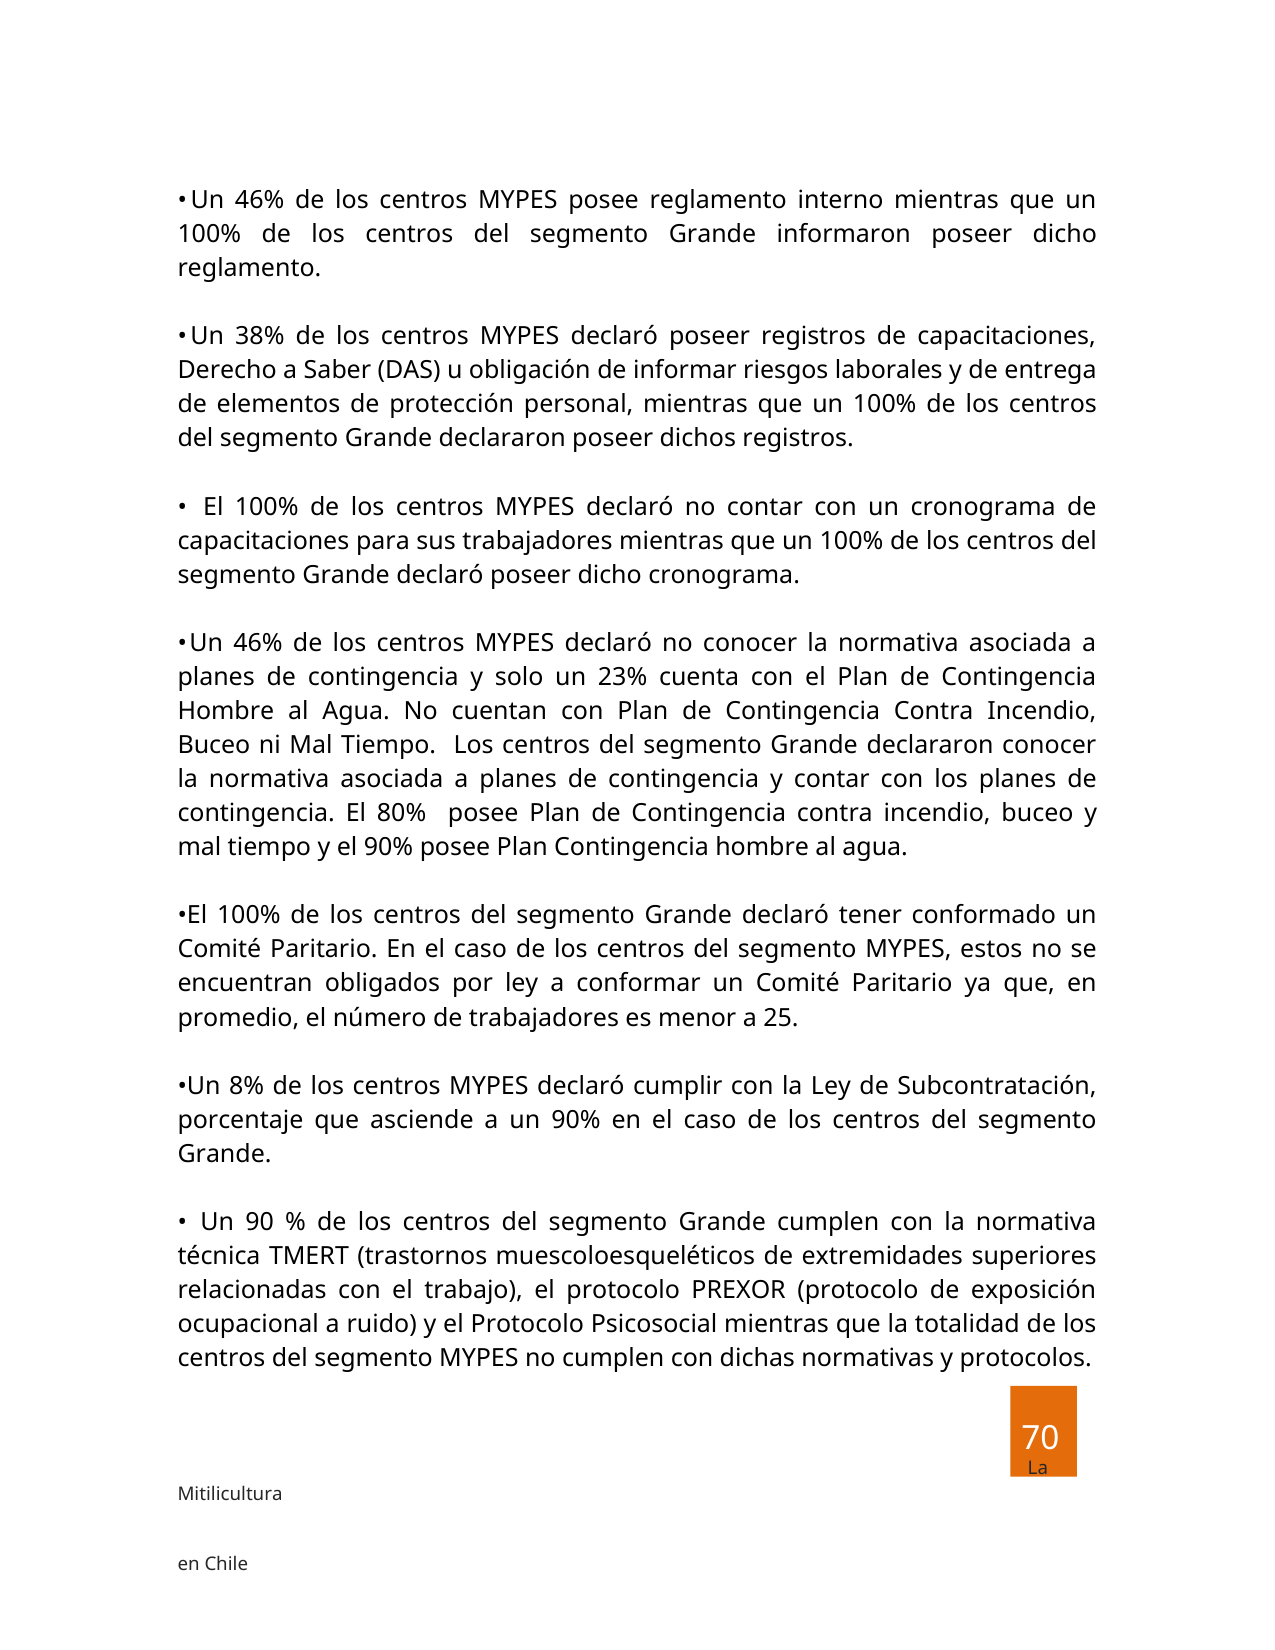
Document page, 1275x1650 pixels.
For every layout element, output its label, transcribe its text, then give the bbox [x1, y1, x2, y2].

text • El 100% de los centros MYPES declaró no contar con un cronograma de capacitaciones para sus trabajadores mientras que un 100% de los centros del segmento Grande declaró poseer dicho cronograma. [177, 488, 1098, 590]
text • Un 90 % de los centros del segmento Grande cumplen con la normativa técnica TMERT (trastornos muescoloesqueléticos de extremidades superiores relacionadas con el trabajo), el protocolo PREXOR (protocolo de exposición ocupacional a ruido) y el Protocolo Psicosocial mientras que la totalidad de los centros del segmento MYPES no cumplen con dichas normativas y protocolos. [177, 1203, 1098, 1374]
text • Un 46% de los centros MYPES declaró no conocer la normativa asociada a planes de contingencia y solo un 23% cuenta con el Plan de Contingencia Hombre al Agua. No cuentan con Plan de Contingencia Contra Incendio, Buceo ni Mal Tiempo. Los centros del segmento Grande declararon conocer la normativa asociada a planes de contingencia y contar con los planes de contingencia. El 80% posee Plan de Contingencia contra incendio, buceo y mal tiempo y el 90% posee Plan Contingencia hombre al agua. [177, 624, 1098, 863]
text • Un 46% de los centros MYPES posee reglamento interno mientras que un 100% de los centros del segmento Grande informaron poseer dicho reglamento. [177, 182, 1098, 284]
text • El 100% de los centros del segmento Grande declaró tener conformado un Comité Paritario. En el caso de los centros del segmento MYPES, estos no se encuentran obligados por ley a conformar un Comité Paritario ya que, en promedio, el número de trabajadores es menor a 25. [177, 897, 1098, 1033]
text • Un 8% de los centros MYPES declaró cumplir con la Ley de Subcontratación, porcentaje que asciende a un 90% en el caso de los centros del segmento Grande. [177, 1067, 1098, 1169]
text • Un 38% de los centros MYPES declaró poseer registros de capacitaciones, Derecho a Saber (DAS) u obligación de informar riesgos laborales y de entrega de elementos de protección personal, mientras que un 100% de los centros del segmento Grande declararon poseer dichos registros. [177, 318, 1098, 454]
